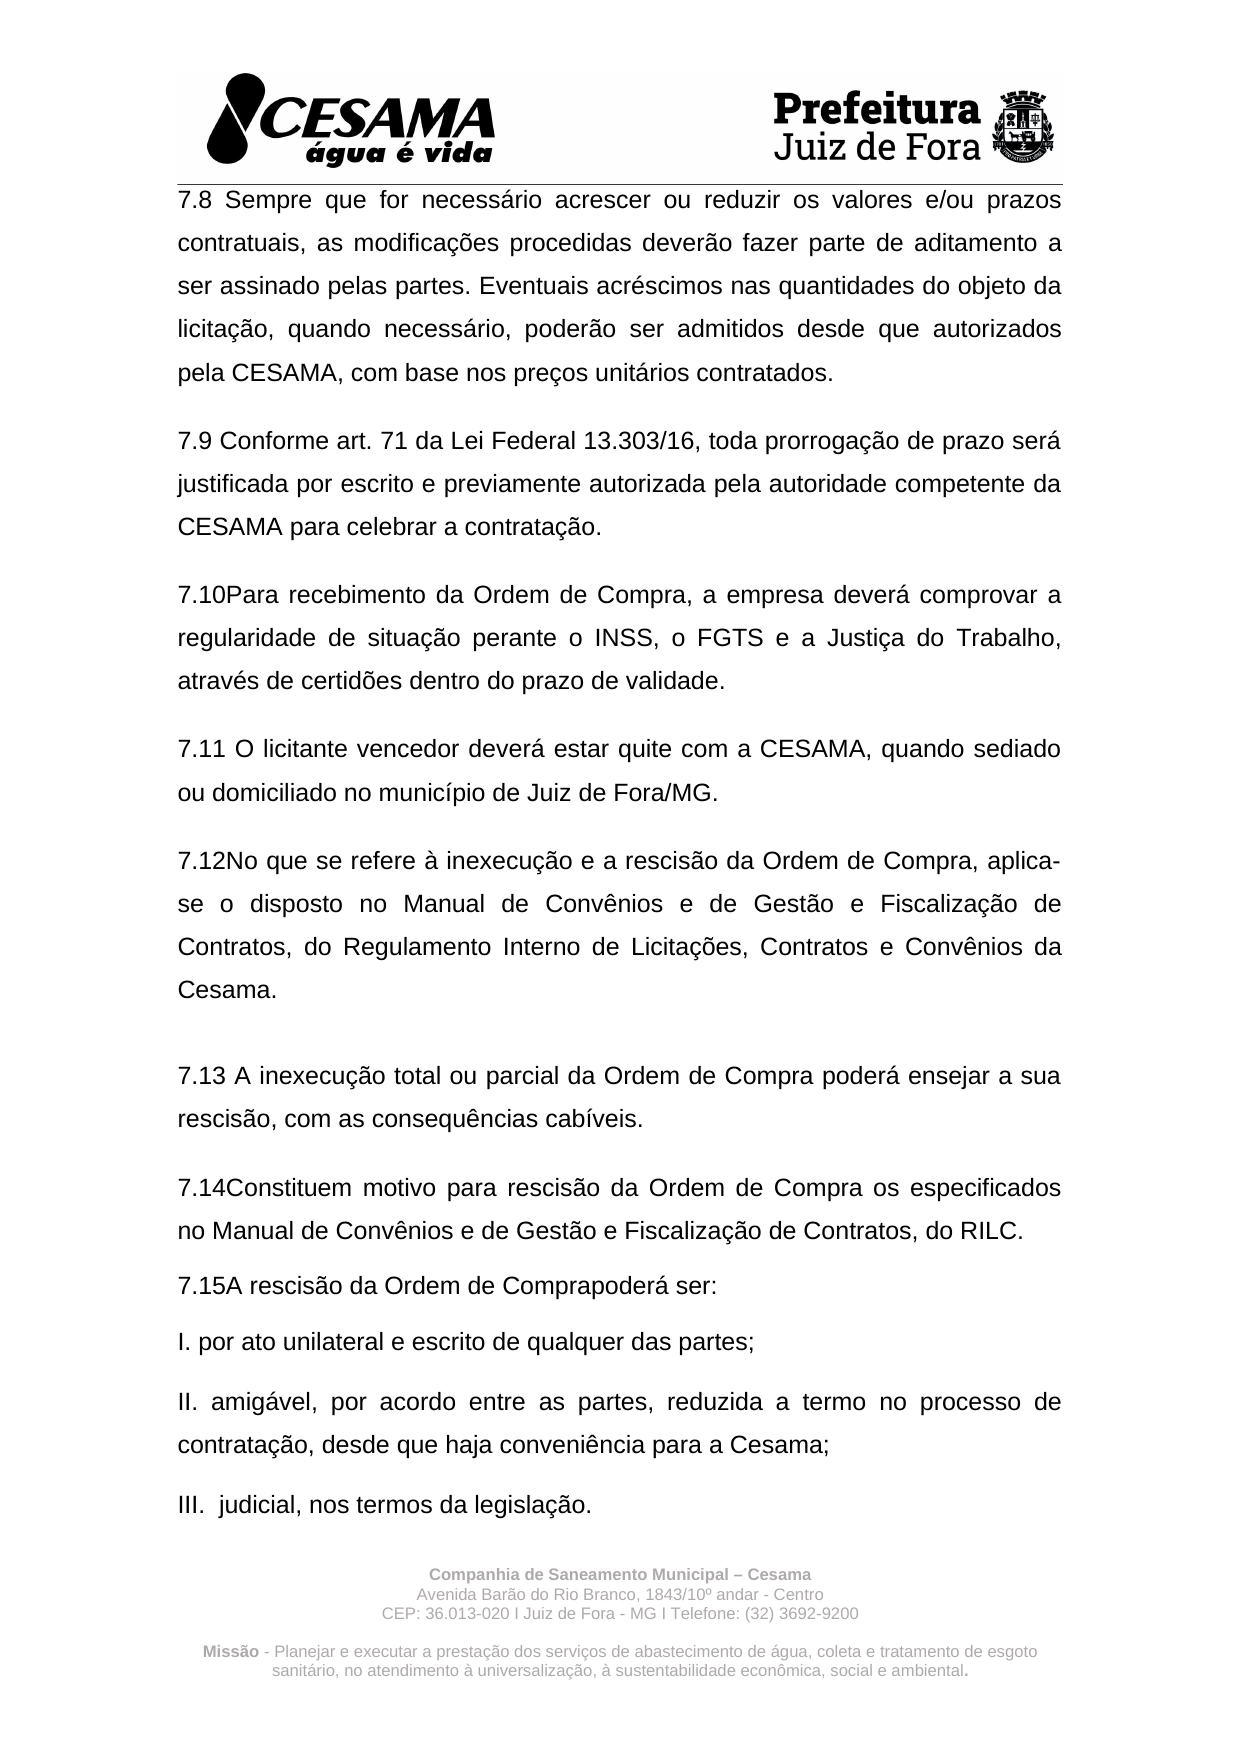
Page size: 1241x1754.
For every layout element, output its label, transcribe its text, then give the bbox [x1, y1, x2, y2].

text 7.15A rescisão da Ordem de Comprapoderá ser: [177, 1271, 1063, 1300]
text 7.12No que se refere à inexecução e a rescisão da Ordem de Compra, aplica-se o disposto no Manual de Convênios e de Gestão e Fiscalização de Contratos, do Regulamento Interno de Licitações, Contratos e Convênios da Cesama. [177, 846, 1063, 1004]
text 7.14Constituem motivo para rescisão da Ordem de Compra os especificados no Manual de Convênios e de Gestão e Fiscalização de Contratos, do RILC. [177, 1172, 1063, 1244]
text 7.9 Conforme art. 71 da Lei Federal 13.303/16, toda prorrogação de prazo será justificada por escrito e previamente autorizada pela autoridade competente da CESAMA para celebrar a contratação. [177, 426, 1063, 541]
text 7.8 Sempre que for necessário acrescer ou reduzir os valores e/ou prazos contratuais, as modificações procedidas deverão fazer parte de aditamento a ser assinado pelas partes. Eventuais acréscimos nas quantidades do objeto da licitação, quando necessário, poderão ser admitidos desde que autorizados pela CESAMA, com base nos preços unitários contratados. [177, 185, 1063, 386]
text 7.10Para recebimento da Ordem de Compra, a empresa deverá comprovar a regularidade de situação perante o INSS, o FGTS e a Justiça do Trabalho, através de certidões dentro do prazo de validade. [177, 580, 1063, 695]
text 7.11 O licitante vencedor deverá estar quite com a CESAMA, quando sediado ou domiciliado no município de Juiz de Fora/MG. [177, 734, 1063, 806]
picture [177, 73, 1063, 185]
text II. amigável, por acordo entre as partes, reduzida a termo no processo de contratação, desde que haja conveniência para a Cesama; [177, 1387, 1063, 1458]
text 7.13 A inexecução total ou parcial da Ordem de Compra poderá ensejar a sua rescisão, com as consequências cabíveis. [177, 1061, 1063, 1133]
text I. por ato unilateral e escrito de qualquer das partes; [177, 1327, 1063, 1356]
text III. judicial, nos termos da legislação. [177, 1489, 1063, 1518]
